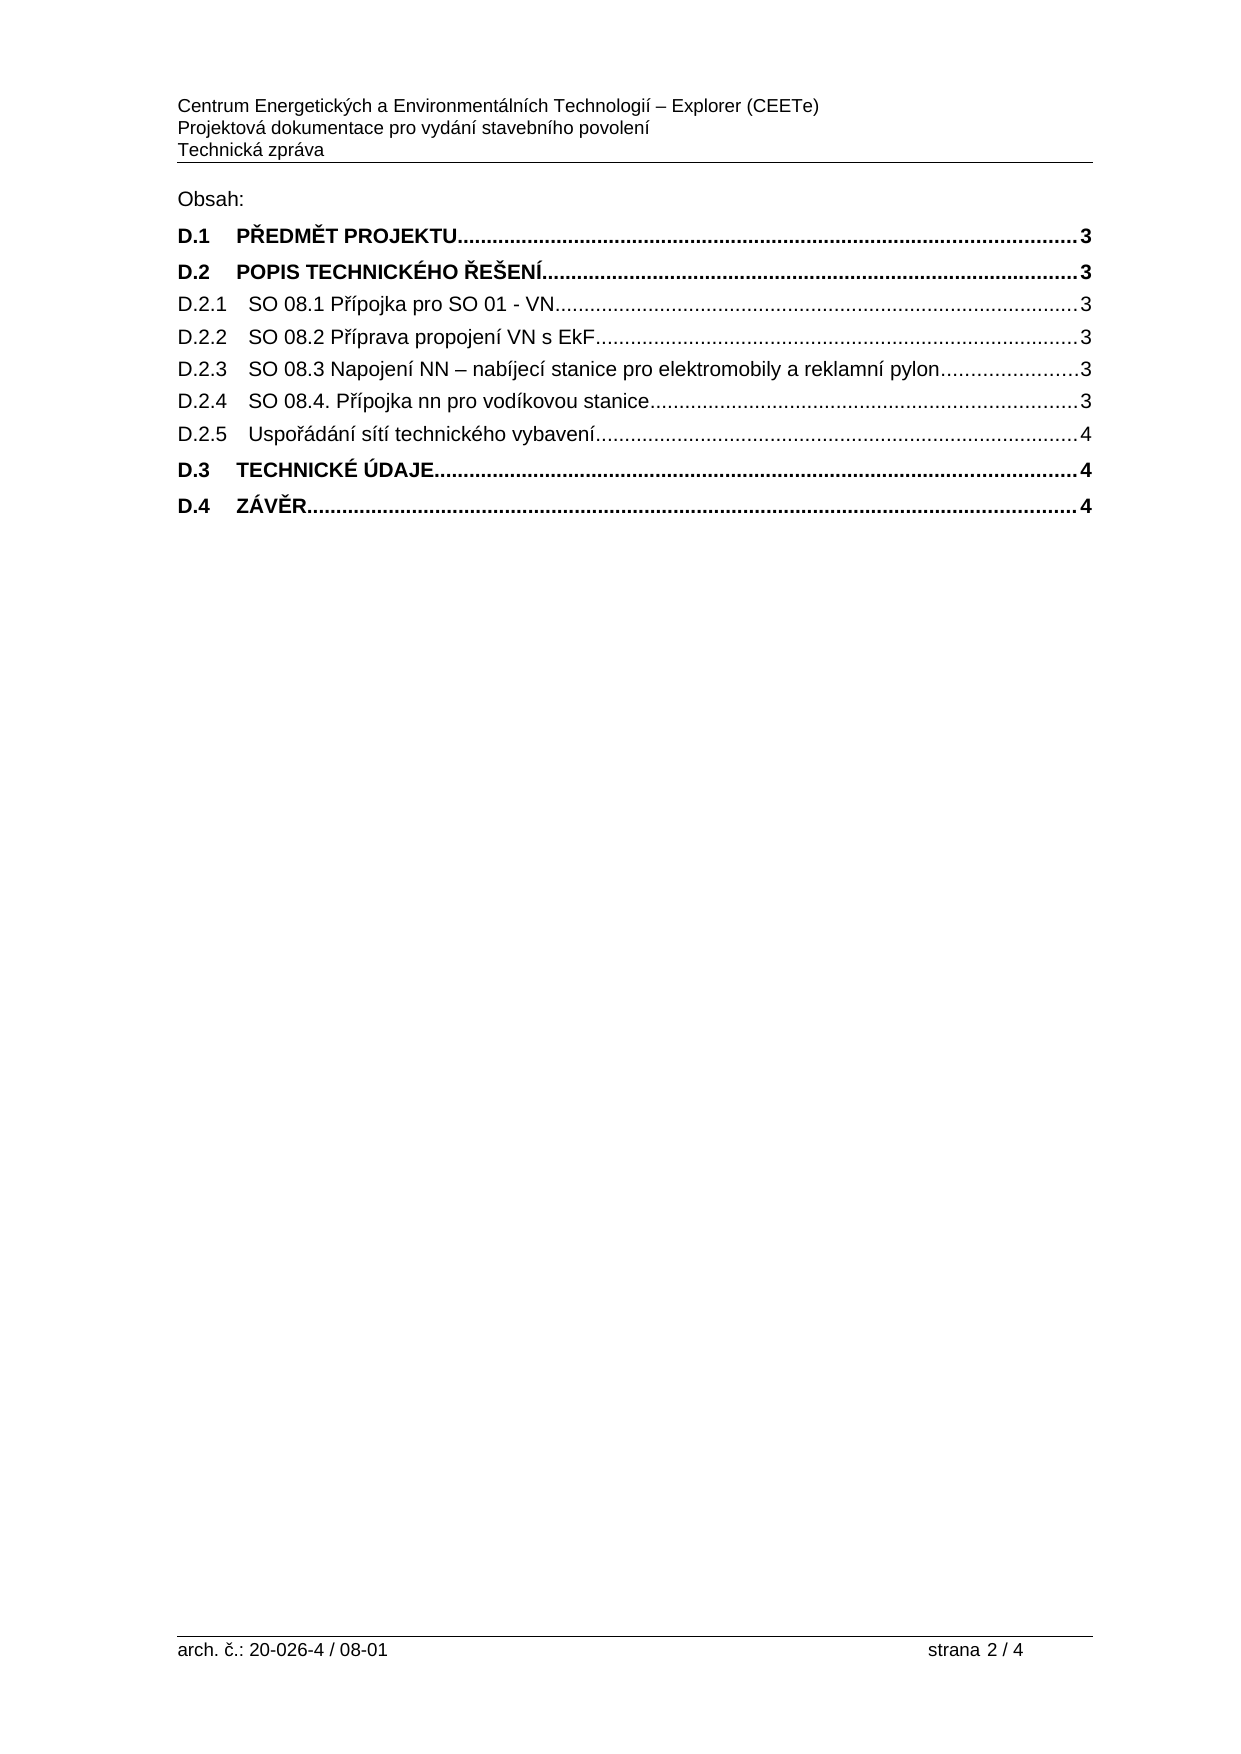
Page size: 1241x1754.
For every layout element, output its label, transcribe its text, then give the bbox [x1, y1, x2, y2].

text D.2.5 Uspořádání sítí technického vybavení 4 [177, 421, 1093, 445]
text D.2.1 SO 08.1 Přípojka pro SO 01 - VN 3 [177, 292, 1093, 316]
text D.2.3 SO 08.3 Napojení NN – nabíjecí stanice pro elektromobily a reklamní pylon 3 [177, 357, 1093, 381]
text D.3 TECHNICKÉ ÚDAJE 4 [177, 458, 1093, 482]
text D.1 PŘEDMĚT PROJEKTU 3 [177, 223, 1093, 247]
text D.2 POPIS TECHNICKÉHO ŘEŠENÍ 3 [177, 260, 1093, 284]
text Obsah: [177, 187, 1093, 211]
text D.2.2 SO 08.2 Příprava propojení VN s EkF 3 [177, 324, 1093, 348]
text D.2.4 SO 08.4. Přípojka nn pro vodíkovou stanice 3 [177, 389, 1093, 413]
text D.4 ZÁVĚR 4 [177, 494, 1093, 518]
